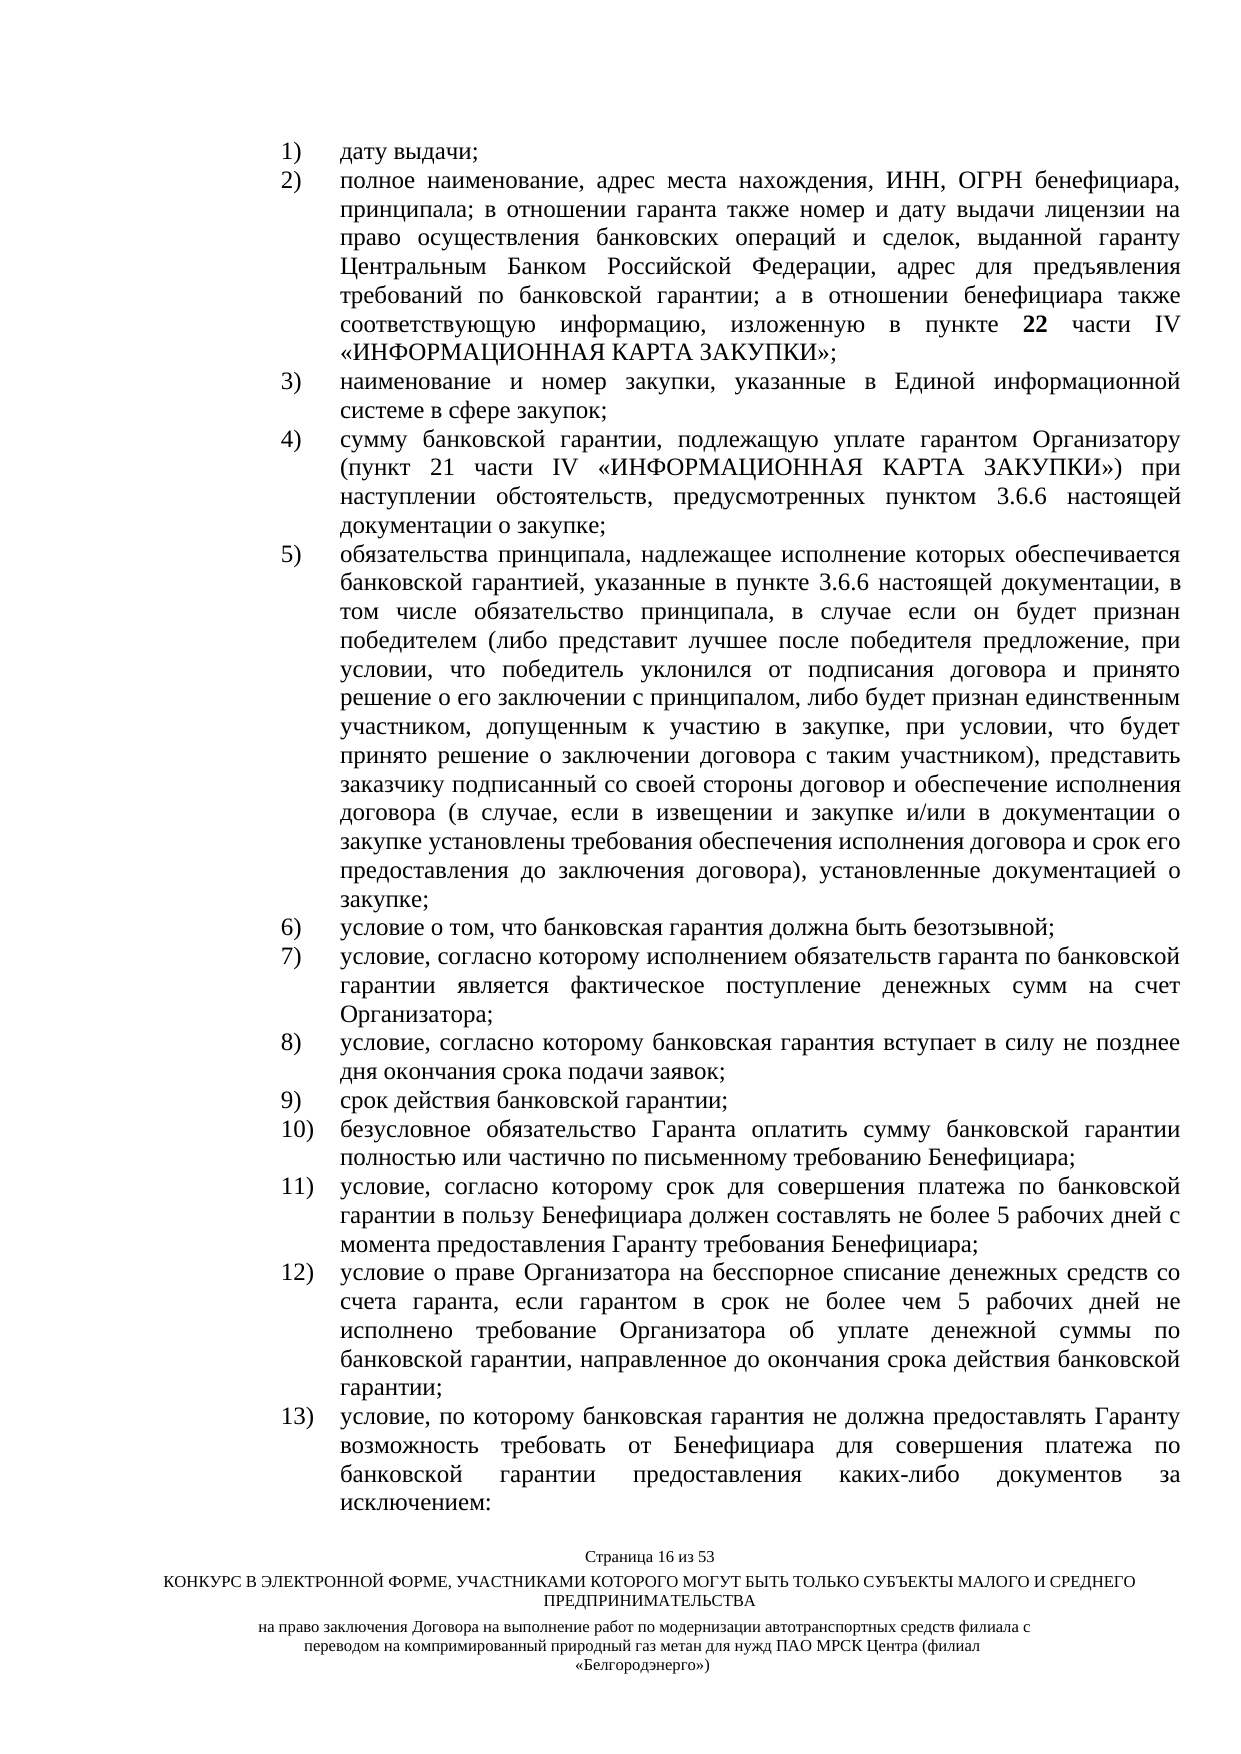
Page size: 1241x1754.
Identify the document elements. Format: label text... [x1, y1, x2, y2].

list обязательства принципала, надлежащее исполнение которых обеспечивается банковской гарантией, указанные в пункте 3.6.6 настоящей документации, в том числе обязательство принципала, в случае если он будет признан победителем (либо представит лучшее после победителя предложение, при условии, что победитель уклонился от подписания договора и принято решение о его заключении с принципалом, либо будет признан единственным участником, допущенным к участию в закупке, при условии, что будет принято решение о заключении договора с таким участником), представить заказчику подписанный со своей стороны договор и обеспечение исполнения договора (в случае, если в извещении и закупке и/или в документации о закупке установлены требования обеспечения исполнения договора и срок его предоставления до заключения договора), установленные документацией о закупке; [281, 539, 1181, 912]
list условие, согласно которому срок для совершения платежа по банковской гарантии в пользу Бенефициара должен составлять не более 5 рабочих дней с момента предоставления Гаранту требования Бенефициара; [281, 1171, 1181, 1257]
list условие о праве Организатора на бесспорное списание денежных средств со счета гаранта, если гарантом в срок не более чем 5 рабочих дней не исполнено требование Организатора об уплате денежной суммы по банковской гарантии, направленное до окончания срока действия банковской гарантии; [281, 1257, 1181, 1401]
list условие, по которому банковская гарантия не должна предоставлять Гаранту возможность требовать от Бенефициара для совершения платежа по банковской гарантии предоставления каких-либо документов за исключением: [281, 1401, 1181, 1516]
list дату выдачи; [281, 136, 1181, 165]
list наименование и номер закупки, указанные в Единой информационной системе в сфере закупок; [281, 366, 1181, 424]
list безусловное обязательство Гаранта оплатить сумму банковской гарантии полностью или частично по письменному требованию Бенефициара; [281, 1114, 1181, 1171]
list условие о том, что банковская гарантия должна быть безотзывной; [281, 912, 1181, 941]
list условие, согласно которому исполнением обязательств гаранта по банковской гарантии является фактическое поступление денежных сумм на счет Организатора; [281, 941, 1181, 1027]
list срок действия банковской гарантии; [281, 1085, 1181, 1114]
list полное наименование, адрес места нахождения, ИНН, ОГРН бенефициара, принципала; в отношении гаранта также номер и дату выдачи лицензии на право осуществления банковских операций и сделок, выданной гаранту Центральным Банком Российской Федерации, адрес для предъявления требований по банковской гарантии; а в отношении бенефициара также соответствующую информацию, изложенную в пункте 22 части IV «ИНФОРМАЦИОННАЯ КАРТА ЗАКУПКИ»; [281, 165, 1181, 366]
list сумму банковской гарантии, подлежащую уплате гарантом Организатору (пункт 21 части IV «ИНФОРМАЦИОННАЯ КАРТА ЗАКУПКИ») при наступлении обстоятельств, предусмотренных пунктом 3.6.6 настоящей документации о закупке; [281, 424, 1181, 539]
list условие, согласно которому банковская гарантия вступает в силу не позднее дня окончания срока подачи заявок; [281, 1027, 1181, 1085]
